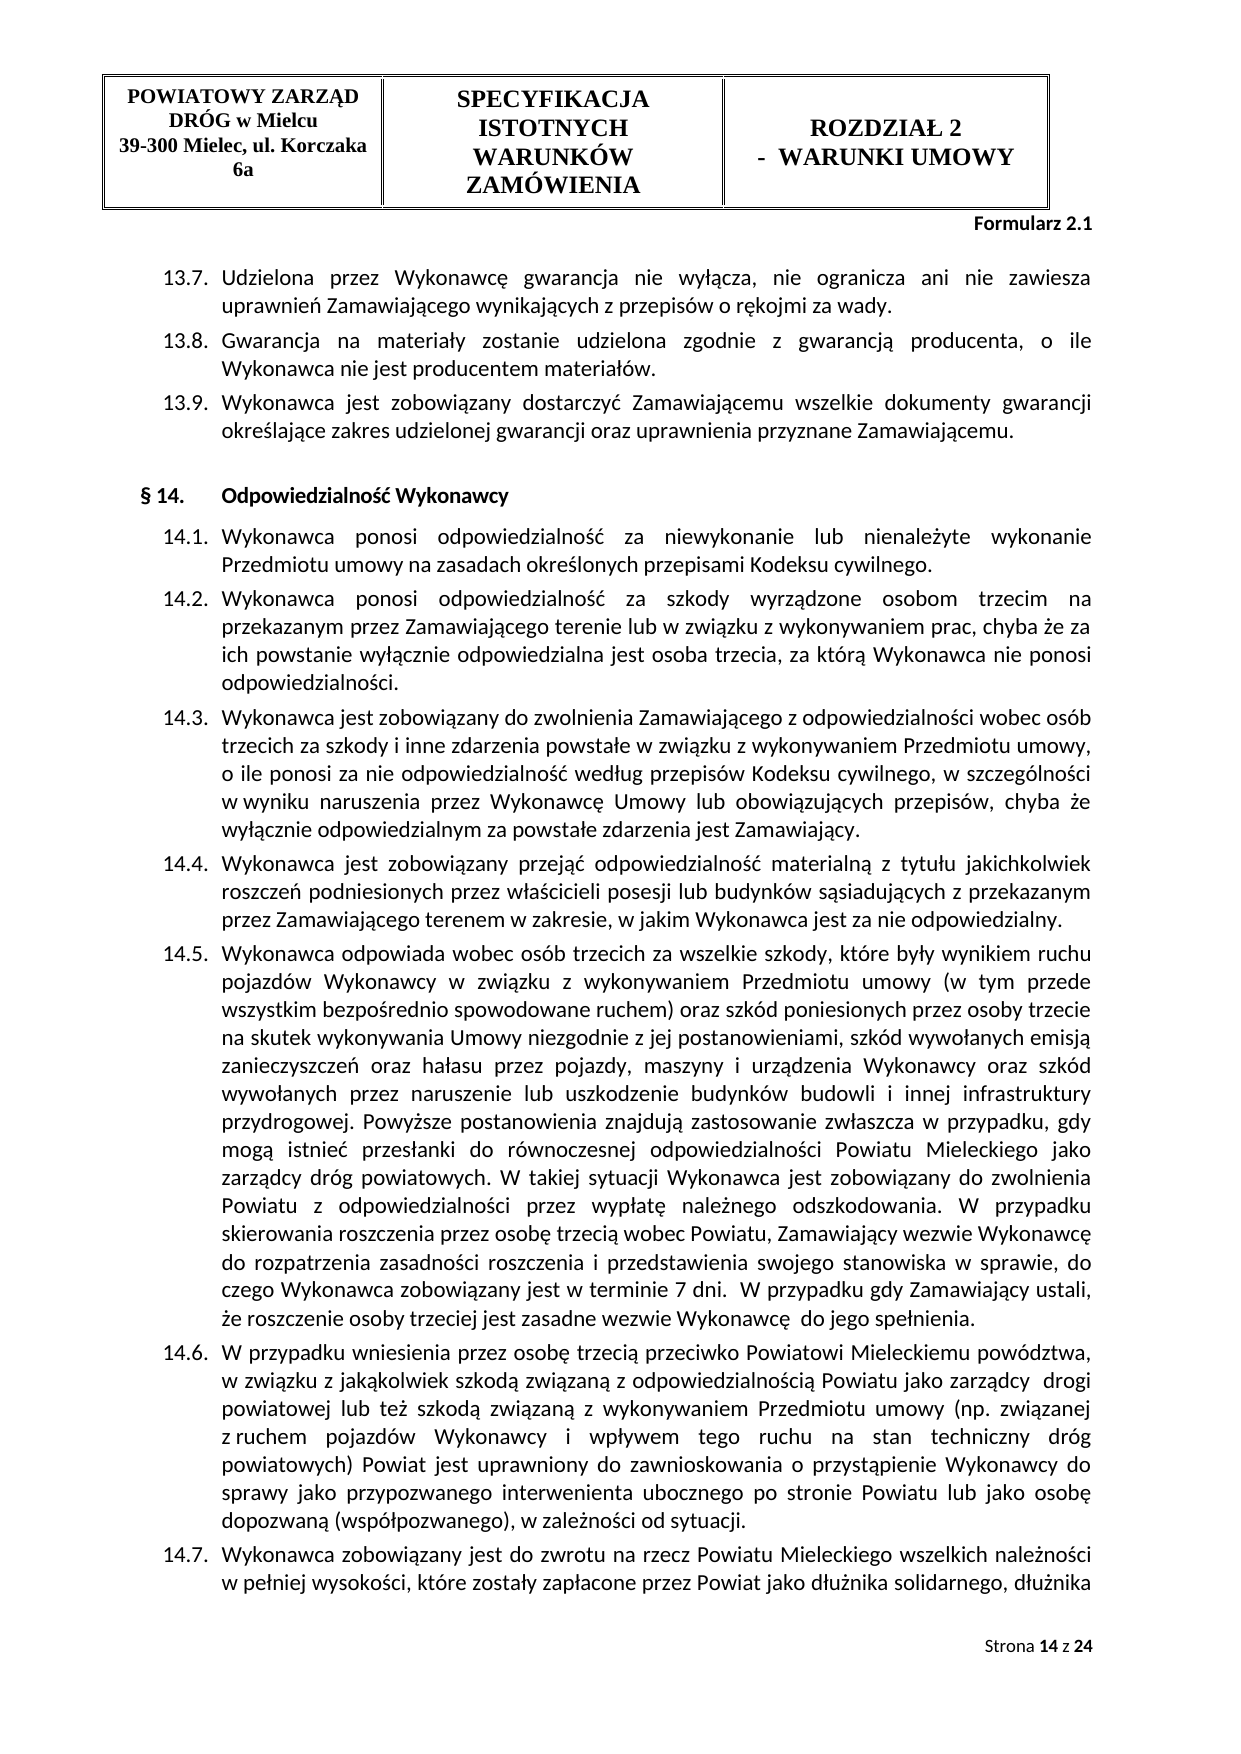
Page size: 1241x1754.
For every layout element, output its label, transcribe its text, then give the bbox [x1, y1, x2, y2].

subtitle Odpowiedzialność Wykonawcy [162, 482, 1093, 509]
subtitle Wykonawca ponosi odpowiedzialność za szkody wyrządzone osobom trzecim na przekazanym przez Zamawiającego terenie lub w związku z wykonywaniem prac, chyba że za ich powstanie wyłącznie odpowiedzialna jest osoba trzecia, za którą Wykonawca nie ponosi odpowiedzialności. [162, 584, 1093, 696]
subtitle Gwarancja na materiały zostanie udzielona zgodnie z gwarancją producenta, o ile Wykonawca nie jest producentem materiałów. [162, 326, 1093, 382]
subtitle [162, 1540, 1093, 1596]
subtitle Wykonawca jest zobowiązany przejąć odpowiedzialność materialną z tytułu jakichkolwiek roszczeń podniesionych przez właścicieli posesji lub budynków sąsiadujących z przekazanym przez Zamawiającego terenem w zakresie, w jakim Wykonawca jest za nie odpowiedzialny. [162, 849, 1093, 933]
subtitle W przypadku wniesienia przez osobę trzecią przeciwko Powiatowi Mieleckiemu powództwa, w związku z jakąkolwiek szkodą związaną z odpowiedzialnością Powiatu jako zarządcy drogi powiatowej lub też szkodą związaną z wykonywaniem Przedmiotu umowy (np. związanej z ruchem pojazdów Wykonawcy i wpływem tego ruchu na stan techniczny dróg powiatowych) Powiat jest uprawniony do zawnioskowania o przystąpienie Wykonawcy do sprawy jako przypozwanego interwenienta ubocznego po stronie Powiatu lub jako osobę dopozwaną (współpozwanego), w zależności od sytuacji. [162, 1338, 1093, 1534]
subtitle Wykonawca jest zobowiązany do zwolnienia Zamawiającego z odpowiedzialności wobec osób trzecich za szkody i inne zdarzenia powstałe w związku z wykonywaniem Przedmiotu umowy, o ile ponosi za nie odpowiedzialność według przepisów Kodeksu cywilnego, w szczególności w wyniku naruszenia przez Wykonawcę Umowy lub obowiązujących przepisów, chyba że wyłącznie odpowiedzialnym za powstałe zdarzenia jest Zamawiający. [162, 703, 1093, 843]
subtitle Wykonawca jest zobowiązany dostarczyć Zamawiającemu wszelkie dokumenty gwarancji określające zakres udzielonej gwarancji oraz uprawnienia przyznane Zamawiającemu. [162, 388, 1093, 444]
subtitle Udzielona przez Wykonawcę gwarancja nie wyłącza, nie ogranicza ani nie zawiesza uprawnień Zamawiającego wynikających z przepisów o rękojmi za wady. [162, 263, 1093, 319]
subtitle Wykonawca ponosi odpowiedzialność za niewykonanie lub nienależyte wykonanie Przedmiotu umowy na zasadach określonych przepisami Kodeksu cywilnego. [162, 522, 1093, 578]
subtitle Wykonawca odpowiada wobec osób trzecich za wszelkie szkody, które były wynikiem ruchu pojazdów Wykonawcy w związku z wykonywaniem Przedmiotu umowy (w tym przede wszystkim bezpośrednio spowodowane ruchem) oraz szkód poniesionych przez osoby trzecie na skutek wykonywania Umowy niezgodnie z jej postanowieniami, szkód wywołanych emisją zanieczyszczeń oraz hałasu przez pojazdy, maszyny i urządzenia Wykonawcy oraz szkód wywołanych przez naruszenie lub uszkodzenie budynków budowli i innej infrastruktury przydrogowej. Powyższe postanowienia znajdują zastosowanie zwłaszcza w przypadku, gdy mogą istnieć przesłanki do równoczesnej odpowiedzialności Powiatu Mieleckiego jako zarządcy dróg powiatowych. W takiej sytuacji Wykonawca jest zobowiązany do zwolnienia Powiatu z odpowiedzialności przez wypłatę należnego odszkodowania. W przypadku skierowania roszczenia przez osobę trzecią wobec Powiatu, Zamawiający wezwie Wykonawcę do rozpatrzenia zasadności roszczenia i przedstawienia swojego stanowiska w sprawie, do czego Wykonawca zobowiązany jest w terminie 7 dni. W przypadku gdy Zamawiający ustali, że roszczenie osoby trzeciej jest zasadne wezwie Wykonawcę do jego spełnienia. [162, 939, 1093, 1332]
